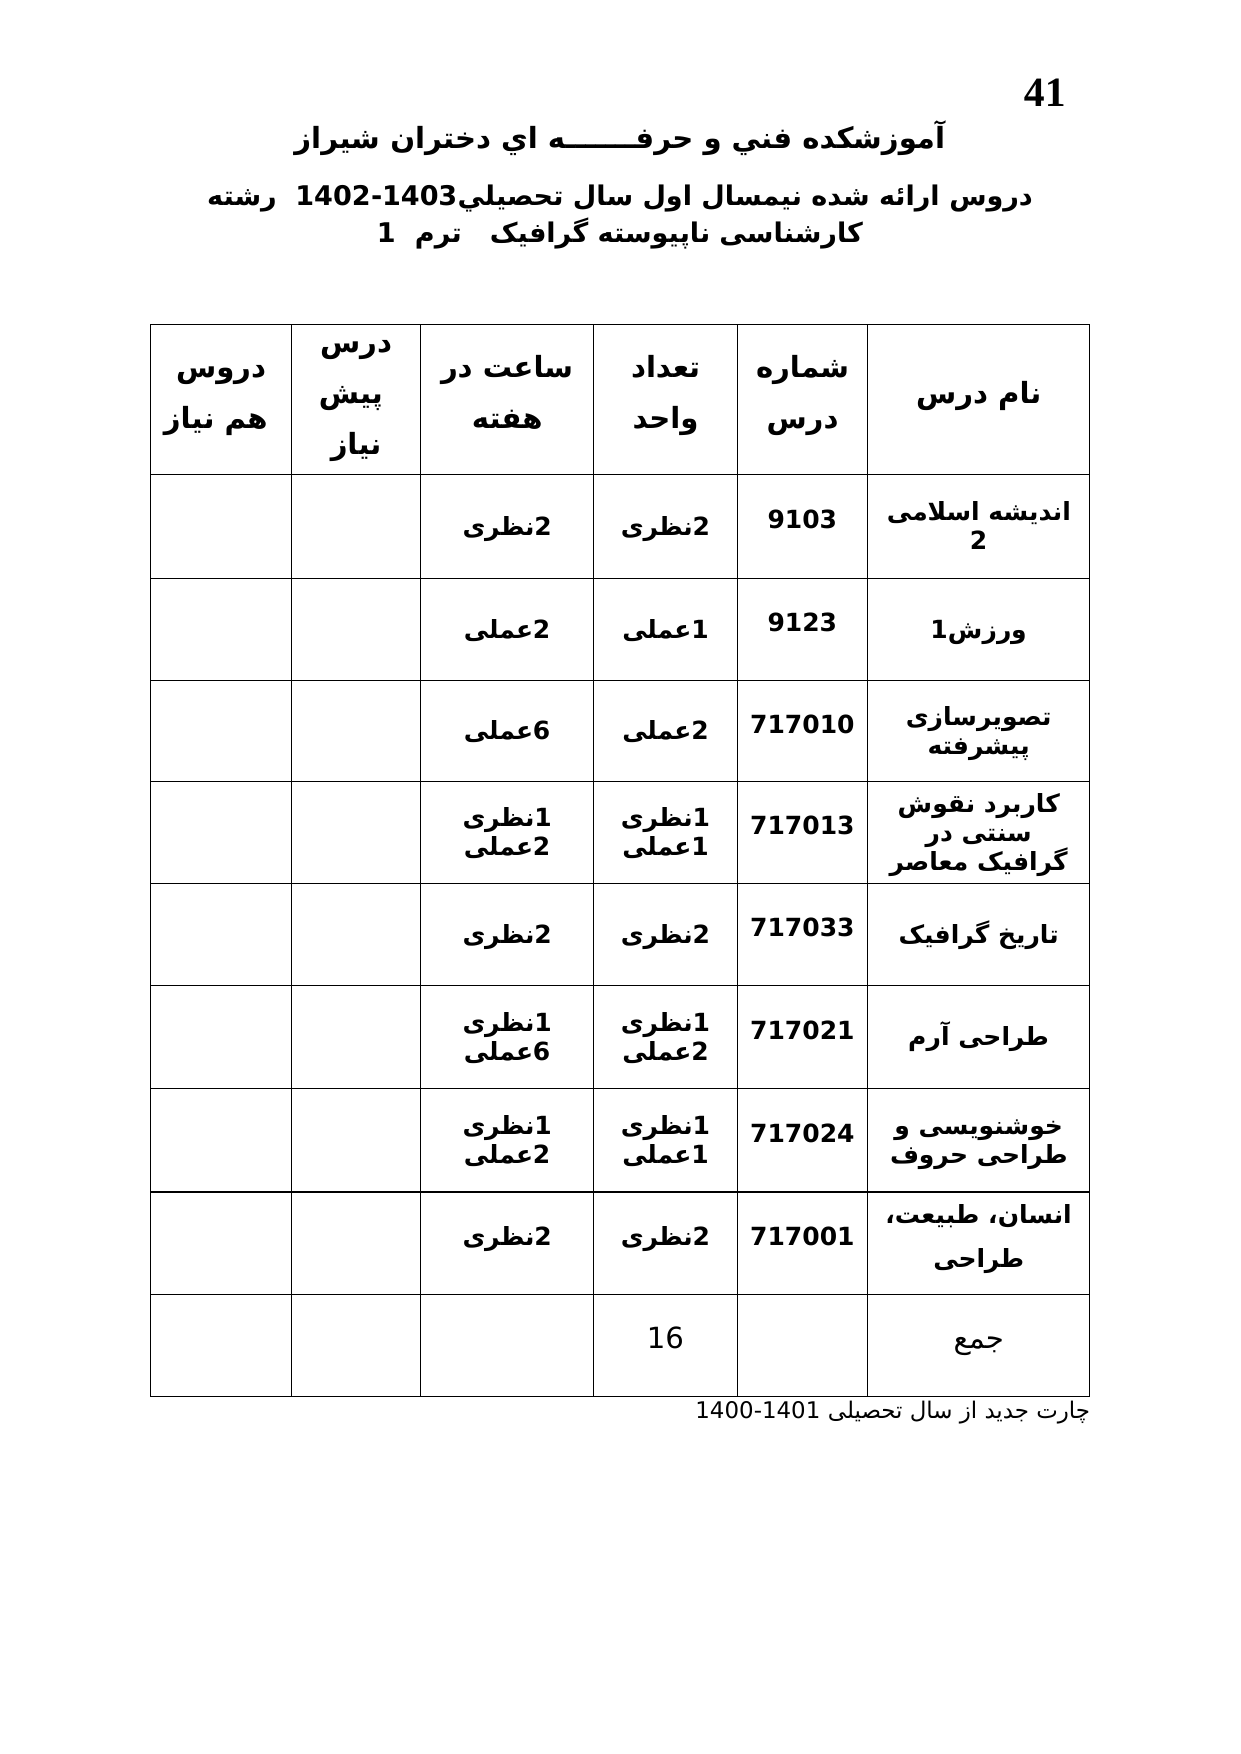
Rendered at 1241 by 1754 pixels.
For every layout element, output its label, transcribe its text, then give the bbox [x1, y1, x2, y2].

table_cell [151, 1193, 291, 1294]
table_cell تصویرسازی پیشرفته [868, 681, 1089, 781]
table_cell [292, 1295, 420, 1396]
table_cell انسان، طبیعت، طراحی [868, 1193, 1089, 1294]
table_cell 1عملی [594, 579, 737, 680]
table_cell 1نظری 2عملی [421, 782, 593, 883]
table_cell [151, 475, 291, 578]
table_cell 1نظری 6عملی [421, 986, 593, 1088]
table_cell [738, 1295, 867, 1396]
table_cell [421, 1295, 593, 1396]
table_cell [292, 782, 420, 883]
table_cell [151, 1089, 291, 1191]
table_cell [292, 1193, 420, 1294]
table_cell [292, 1089, 420, 1191]
table_cell 9103 [738, 475, 867, 578]
table_cell 2نظری [421, 884, 593, 985]
table_cell [292, 475, 420, 578]
table_cell 717033 [738, 884, 867, 985]
table_cell جمع [868, 1295, 1089, 1396]
table_cell 2نظری [594, 475, 737, 578]
table_cell طراحی آرم [868, 986, 1089, 1088]
table_cell 2عملی [421, 579, 593, 680]
table_cell تاریخ گرافیک [868, 884, 1089, 985]
table_cell 2نظری [594, 1193, 737, 1294]
table_cell [292, 681, 420, 781]
table_cell [151, 986, 291, 1088]
table_header شماره درس [738, 325, 867, 474]
text آموزشكده فني و حرفـــــــه اي دختران شيراز [150, 121, 946, 155]
table_cell 1نظری 1عملی [594, 782, 737, 883]
table_cell [292, 986, 420, 1088]
text چارت جدید از سال تحصیلی 1401-1400 [150, 1397, 1090, 1424]
table_cell 1نظری 1عملی [594, 1089, 737, 1191]
table_header دروس هم نياز [151, 325, 291, 474]
table_cell 1نظری 2عملی [594, 986, 737, 1088]
table_header درس پيش نياز [292, 325, 420, 474]
table_cell [151, 884, 291, 985]
table_cell 717001 [738, 1193, 867, 1294]
table_cell 16 [594, 1295, 737, 1396]
table_cell اندیشه اسلامی2 [868, 475, 1089, 578]
table_header تعداد واحد [594, 325, 737, 474]
table_cell 2نظری [594, 884, 737, 985]
table_cell 1نظری 2عملی [421, 1089, 593, 1191]
table_cell 2نظری [421, 475, 593, 578]
table_cell [151, 681, 291, 781]
table_cell خوشنویسی و طراحی حروف [868, 1089, 1089, 1191]
table_cell 717024 [738, 1089, 867, 1191]
table_cell 9123 [738, 579, 867, 680]
table_cell [151, 782, 291, 883]
table_cell [151, 1295, 291, 1396]
table_header ساعت در هفته [421, 325, 593, 474]
table_cell کاربرد نقوش سنتی در گرافیک معاصر [868, 782, 1089, 883]
table_cell [292, 579, 420, 680]
table_header نام درس [868, 325, 1089, 474]
table_cell 2عملی [594, 681, 737, 781]
table_cell [151, 579, 291, 680]
table_cell 717021 [738, 986, 867, 1088]
text دروس ارائه شده نيمسال اول سال تحصيلي1403-1402 رشته کارشناسی ناپیوسته گرافیک ترم 1 [150, 181, 1090, 248]
table_cell ورزش1 [868, 579, 1089, 680]
table_cell 6عملی [421, 681, 593, 781]
table_cell 2نظری [421, 1193, 593, 1294]
table_cell [292, 884, 420, 985]
table_cell 717010 [738, 681, 867, 781]
table_cell 717013 [738, 782, 867, 883]
